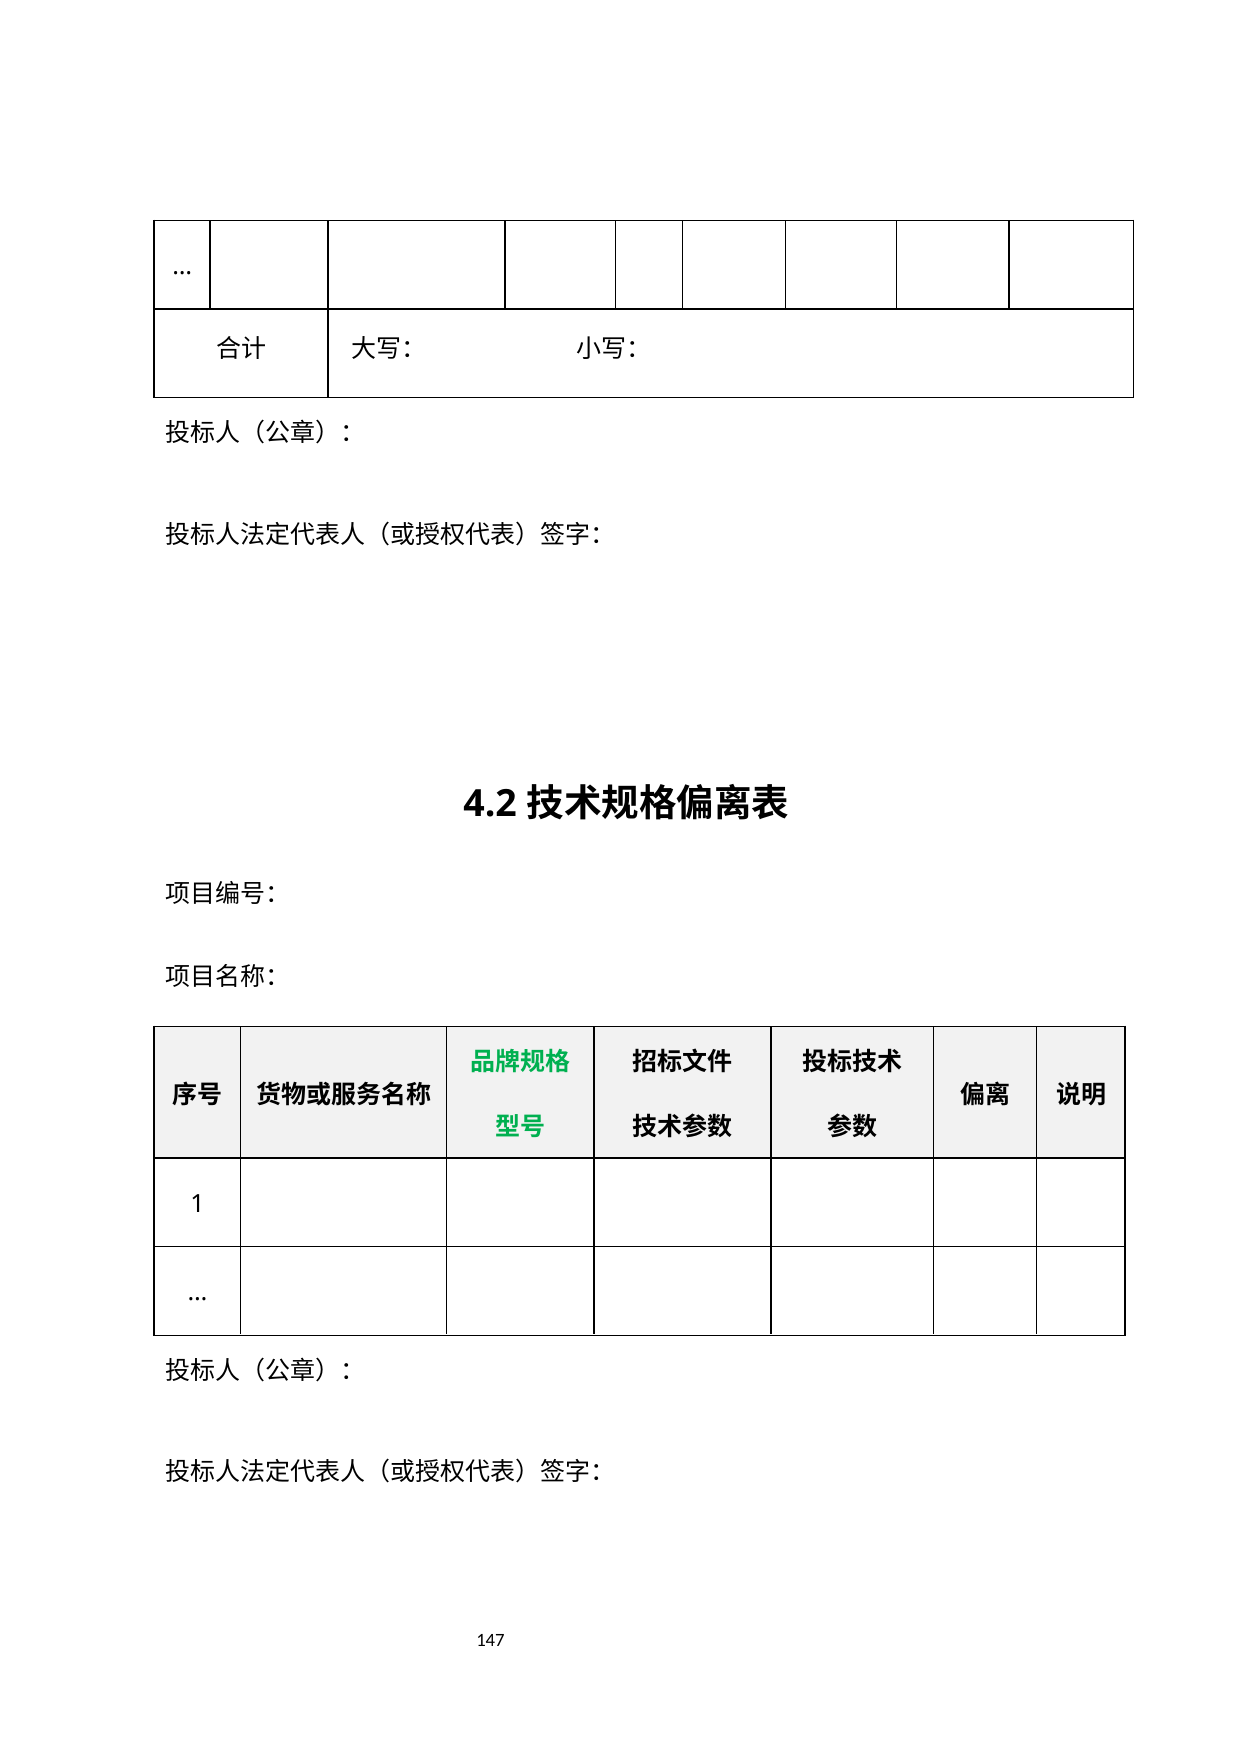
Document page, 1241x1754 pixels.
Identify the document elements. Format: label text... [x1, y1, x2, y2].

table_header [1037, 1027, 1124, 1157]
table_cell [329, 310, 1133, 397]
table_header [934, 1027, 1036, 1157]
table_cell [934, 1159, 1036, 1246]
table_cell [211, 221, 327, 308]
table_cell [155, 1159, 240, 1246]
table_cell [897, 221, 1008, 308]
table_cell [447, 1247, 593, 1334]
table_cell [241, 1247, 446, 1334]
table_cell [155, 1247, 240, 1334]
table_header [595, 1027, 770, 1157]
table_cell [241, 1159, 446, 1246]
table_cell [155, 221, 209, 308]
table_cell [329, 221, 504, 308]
text 投标人（公章）： [165, 398, 1087, 463]
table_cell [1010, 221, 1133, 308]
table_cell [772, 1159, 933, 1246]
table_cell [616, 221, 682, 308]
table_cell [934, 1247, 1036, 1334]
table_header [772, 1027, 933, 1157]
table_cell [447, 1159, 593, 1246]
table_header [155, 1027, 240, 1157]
text 项目编号： [165, 859, 1087, 924]
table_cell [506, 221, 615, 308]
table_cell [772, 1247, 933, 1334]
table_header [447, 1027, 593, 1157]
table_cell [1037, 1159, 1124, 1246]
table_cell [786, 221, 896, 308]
text 投标人法定代表人（或授权代表）签字： [165, 500, 1087, 565]
text 投标人（公章）： [165, 1336, 1087, 1401]
text 4.2 技术规格偏离表 [165, 767, 1087, 832]
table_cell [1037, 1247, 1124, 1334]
text 项目名称： [165, 942, 1087, 1007]
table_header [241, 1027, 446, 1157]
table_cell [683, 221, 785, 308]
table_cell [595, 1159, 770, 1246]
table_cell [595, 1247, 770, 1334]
text 投标人法定代表人（或授权代表）签字： [165, 1437, 1087, 1502]
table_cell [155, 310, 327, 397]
